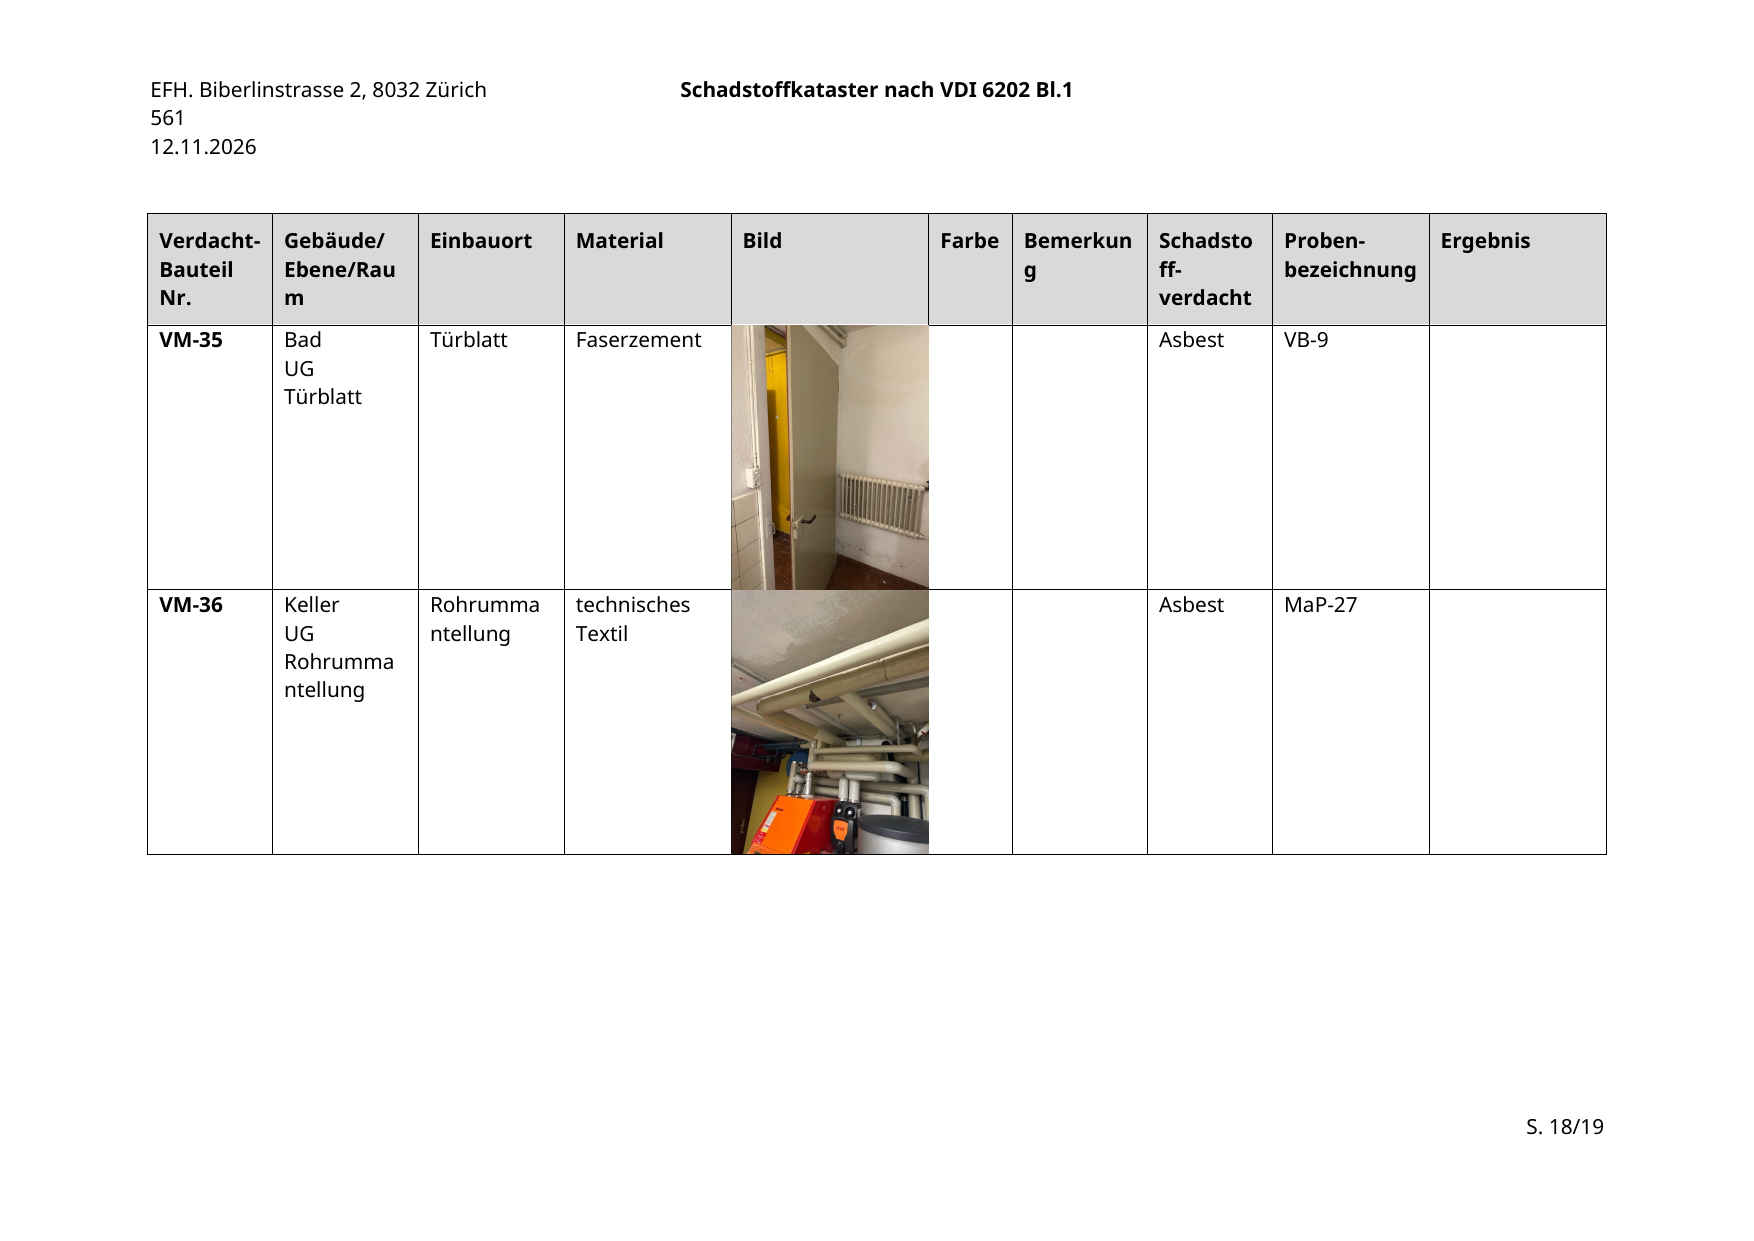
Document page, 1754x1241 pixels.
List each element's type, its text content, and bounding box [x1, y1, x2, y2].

table_header Bemerkung [1013, 214, 1147, 324]
table_cell Rohrummantellung [419, 590, 564, 854]
table_cell Faserzement [565, 326, 731, 589]
table_header Gebäude/ Ebene/Raum [273, 214, 418, 324]
table_header Verdacht-Bauteil Nr. [148, 214, 272, 324]
table_cell Asbest [1148, 326, 1272, 589]
table_cell [929, 326, 1012, 589]
table_header Farbe [929, 214, 1012, 324]
table_cell Asbest [1148, 590, 1272, 854]
table_cell VB-9 [1273, 326, 1429, 589]
table_header Material [565, 214, 731, 324]
table_cell Bad UG Türblatt [273, 326, 418, 589]
table_cell [1013, 590, 1147, 854]
table_cell [1013, 326, 1147, 589]
table_cell VM-35 [148, 326, 272, 589]
table_cell [929, 590, 1012, 854]
table_header Schadstoff-verdacht [1148, 214, 1272, 324]
table_cell [1430, 590, 1606, 854]
table_header Einbauort [419, 214, 564, 324]
table_cell Türblatt [419, 326, 564, 589]
table_cell VM-36 [148, 590, 272, 854]
table_cell MaP-27 [1273, 590, 1429, 854]
table_cell [1430, 326, 1606, 589]
table_header Proben-bezeichnung [1273, 214, 1429, 324]
table_header Bild [732, 214, 928, 324]
picture [731, 325, 929, 854]
table_cell technisches Textil [565, 590, 731, 854]
table_cell Keller UG Rohrummantellung [273, 590, 418, 854]
table_header Ergebnis [1430, 214, 1606, 324]
